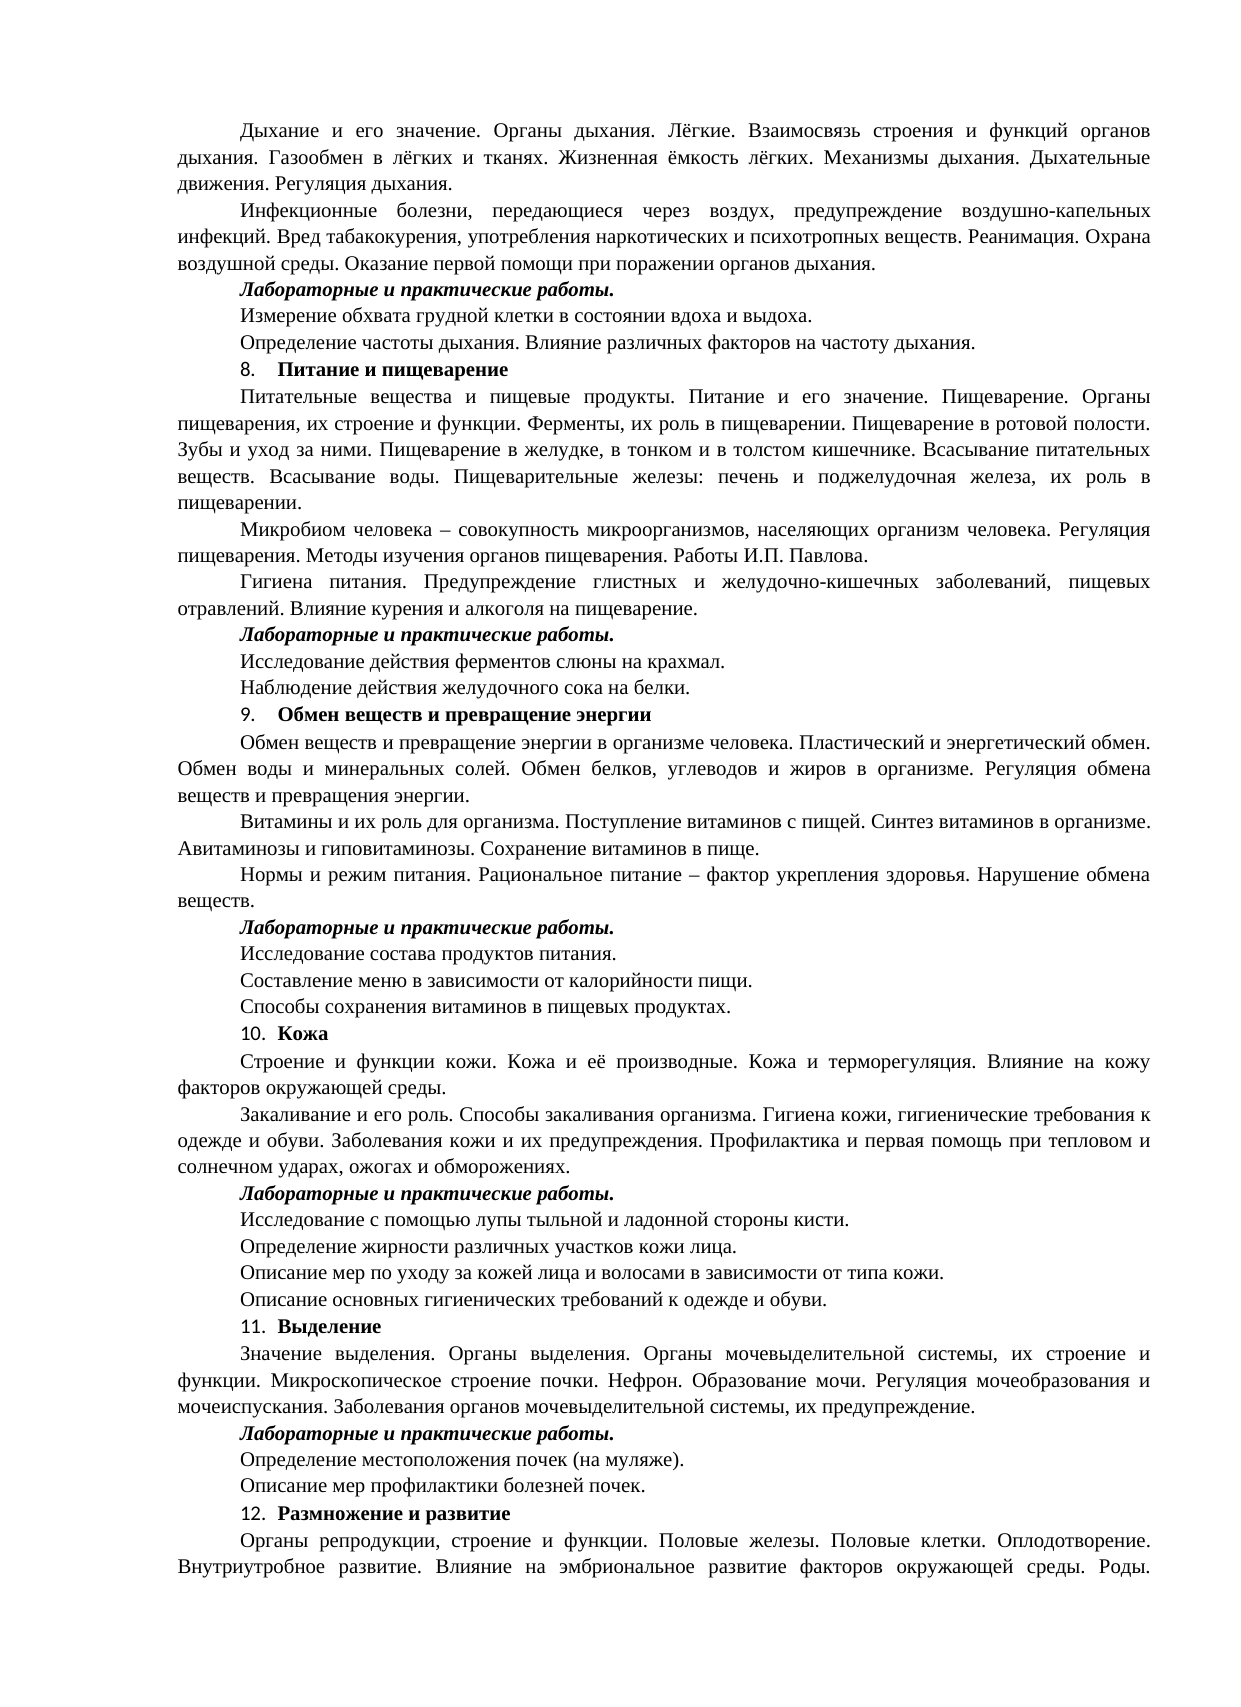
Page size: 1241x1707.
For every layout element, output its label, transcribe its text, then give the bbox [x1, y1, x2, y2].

text Наблюдение действия желудочного сока на белки. [177, 675, 1152, 699]
text Строение и функции кожи. Кожа и её производные. Кожа и терморегуляция. Влияние на кожу факторов окружающей среды. [177, 1048, 1152, 1099]
text Исследование с помощью лупы тыльной и ладонной стороны кисти. [177, 1207, 1152, 1231]
text Описание мер профилактики болезней почек. [177, 1473, 1152, 1497]
text Определение частоты дыхания. Влияние различных факторов на частоту дыхания. [177, 330, 1152, 354]
text Дыхание и его значение. Органы дыхания. Лёгкие. Взаимосвязь строения и функций органов дыхания. Газообмен в лёгких и тканях. Жизненная ёмкость лёгких. Механизмы дыхания. Дыхательные движения. Регуляция дыхания. [177, 118, 1152, 195]
text Инфекционные болезни, передающиеся через воздух, предупреждение воздушно-капельных инфекций. Вред табакокурения, употребления наркотических и психотропных веществ. Реанимация. Охрана воздушной среды. Оказание первой помощи при поражении органов дыхания. [177, 197, 1152, 274]
list Питание и пищеварение [240, 356, 1152, 382]
text Микробиом человека – совокупность микроорганизмов, населяющих организм человека. Регуляция пищеварения. Методы изучения органов пищеварения. Работы И.П. Павлова. [177, 516, 1152, 567]
list Размножение и развитие [240, 1500, 1152, 1525]
text Гигиена питания. Предупреждение глистных и желудочно-кишечных заболеваний, пищевых отравлений. Влияние курения и алкоголя на пищеварение. [177, 569, 1152, 620]
text Описание основных гигиенических требований к одежде и обуви. [177, 1287, 1152, 1311]
text Закаливание и его роль. Способы закаливания организма. Гигиена кожи, гигиенические требования к одежде и обуви. Заболевания кожи и их предупреждения. Профилактика и первая помощь при тепловом и солнечном ударах, ожогах и обморожениях. [177, 1101, 1152, 1178]
text Лабораторные и практические работы. [177, 1420, 1152, 1444]
text Описание мер по уходу за кожей лица и волосами в зависимости от типа кожи. [177, 1260, 1152, 1284]
text Лабораторные и практические работы. [177, 277, 1152, 301]
text Исследование действия ферментов слюны на крахмал. [177, 649, 1152, 673]
list Выделение [240, 1313, 1152, 1338]
text Витамины и их роль для организма. Поступление витаминов с пищей. Синтез витаминов в организме. Авитаминозы и гиповитаминозы. Сохранение витаминов в пище. [177, 809, 1152, 859]
text Обмен веществ и превращение энергии в организме человека. Пластический и энергетический обмен. Обмен воды и минеральных солей. Обмен белков, углеводов и жиров в организме. Регуляция обмена веществ и превращения энергии. [177, 729, 1152, 807]
text Определение жирности различных участков кожи лица. [177, 1234, 1152, 1258]
list Кожа [240, 1021, 1152, 1046]
text Значение выделения. Органы выделения. Органы мочевыделительной системы, их строение и функции. Микроскопическое строение почки. Нефрон. Образование мочи. Регуляция мочеобразования и мочеиспускания. Заболевания органов мочевыделительной системы, их предупреждение. [177, 1341, 1152, 1418]
text Определение местоположения почек (на муляже). [177, 1447, 1152, 1471]
text Питательные вещества и пищевые продукты. Питание и его значение. Пищеварение. Органы пищеварения, их строение и функции. Ферменты, их роль в пищеварении. Пищеварение в ротовой полости. Зубы и уход за ними. Пищеварение в желудке, в тонком и в толстом кишечнике. Всасывание питательных веществ. Всасывание воды. Пищеварительные железы: печень и поджелудочная железа, их роль в пищеварении. [177, 384, 1152, 514]
text Исследование состава продуктов питания. [177, 941, 1152, 965]
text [177, 1528, 1152, 1578]
text Лабораторные и практические работы. [177, 915, 1152, 939]
text Измерение обхвата грудной клетки в состоянии вдоха и выдоха. [177, 303, 1152, 327]
text Лабораторные и практические работы. [177, 622, 1152, 646]
text Нормы и режим питания. Рациональное питание – фактор укрепления здоровья. Нарушение обмена веществ. [177, 862, 1152, 912]
list Обмен веществ и превращение энергии [240, 702, 1152, 727]
text Составление меню в зависимости от калорийности пищи. [177, 968, 1152, 992]
text Способы сохранения витаминов в пищевых продуктах. [177, 994, 1152, 1018]
text Лабораторные и практические работы. [177, 1181, 1152, 1205]
